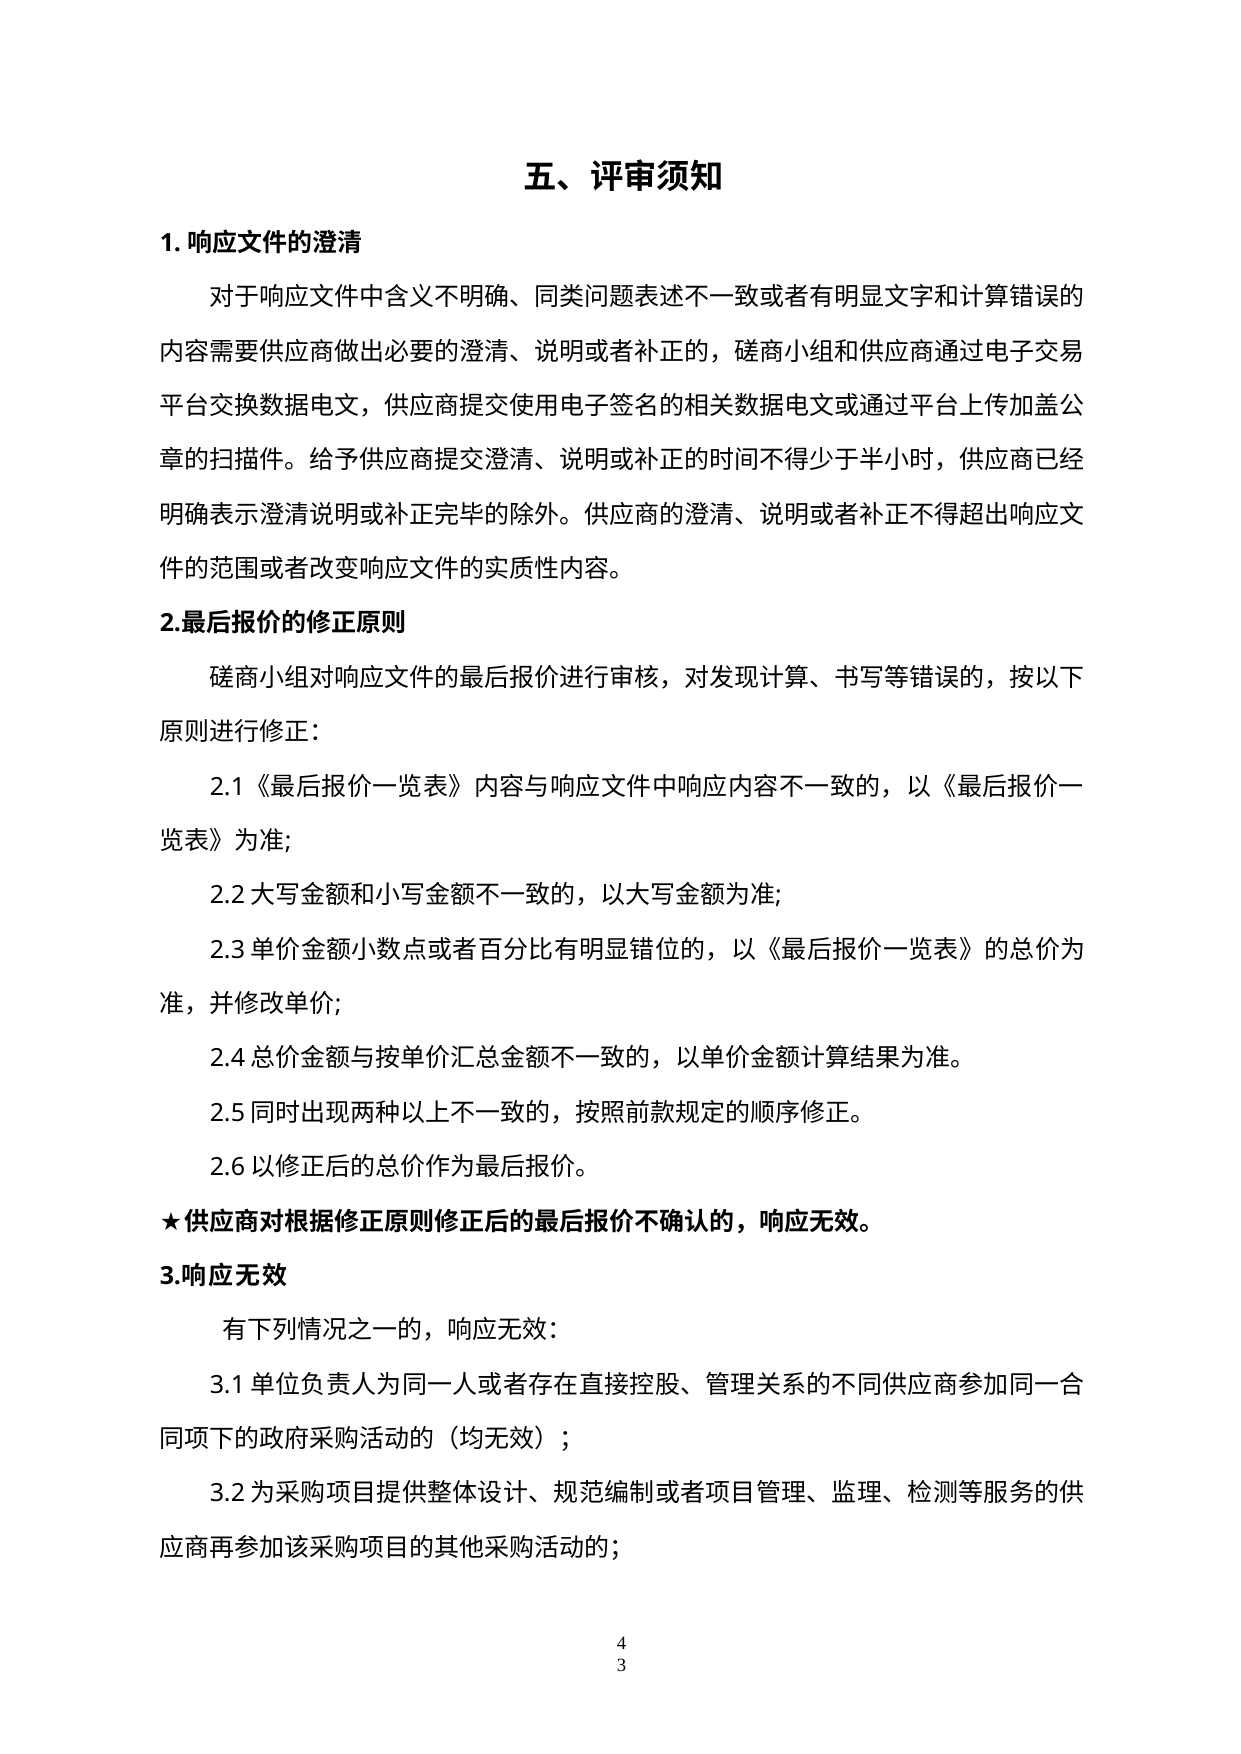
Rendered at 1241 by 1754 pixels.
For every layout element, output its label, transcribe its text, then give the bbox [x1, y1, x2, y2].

text 有下列情况之一的，响应无效： [159, 1310, 1087, 1346]
text 2.2大写金额和小写金额不一致的，以大写金额为准; [159, 875, 1087, 911]
text 2.1《最后报价一览表》内容与响应文件中响应内容不一致的，以《最后报价一览表》为准; [159, 766, 1087, 857]
text 3.2为采购项目提供整体设计、规范编制或者项目管理、监理、检测等服务的供应商再参加该采购项目的其他采购活动的； [159, 1473, 1087, 1563]
text 2.6以修正后的总价作为最后报价。 [159, 1147, 1087, 1183]
text 2.3单价金额小数点或者百分比有明显错位的，以《最后报价一览表》的总价为准，并修改单价; [159, 929, 1087, 1020]
text 3.1单位负责人为同一人或者存在直接控股、管理关系的不同供应商参加同一合同项下的政府采购活动的（均无效）； [159, 1364, 1087, 1455]
text 1. 响应文件的澄清 [159, 222, 1087, 258]
text 3.响应无效 [159, 1255, 1087, 1292]
text 2.最后报价的修正原则 [159, 603, 1087, 639]
text 对于响应文件中含义不明确、同类问题表述不一致或者有明显文字和计算错误的内容需要供应商做出必要的澄清、说明或者补正的，磋商小组和供应商通过电子交易平台交换数据电文，供应商提交使用电子签名的相关数据电文或通过平台上传加盖公章的扫描件。给予供应商提交澄清、说明或补正的时间不得少于半小时，供应商已经明确表示澄清说明或补正完毕的除外。供应商的澄清、说明或者补正不得超出响应文件的范围或者改变响应文件的实质性内容。 [159, 277, 1087, 585]
text 磋商小组对响应文件的最后报价进行审核，对发现计算、书写等错误的，按以下原则进行修正： [159, 657, 1087, 748]
text 2.4总价金额与按单价汇总金额不一致的，以单价金额计算结果为准。 [159, 1038, 1087, 1074]
text 2.5同时出现两种以上不一致的，按照前款规定的顺序修正。 [159, 1092, 1087, 1128]
text ★供应商对根据修正原则修正后的最后报价不确认的，响应无效。 [159, 1201, 1087, 1237]
text 五、评审须知 [159, 150, 1087, 198]
